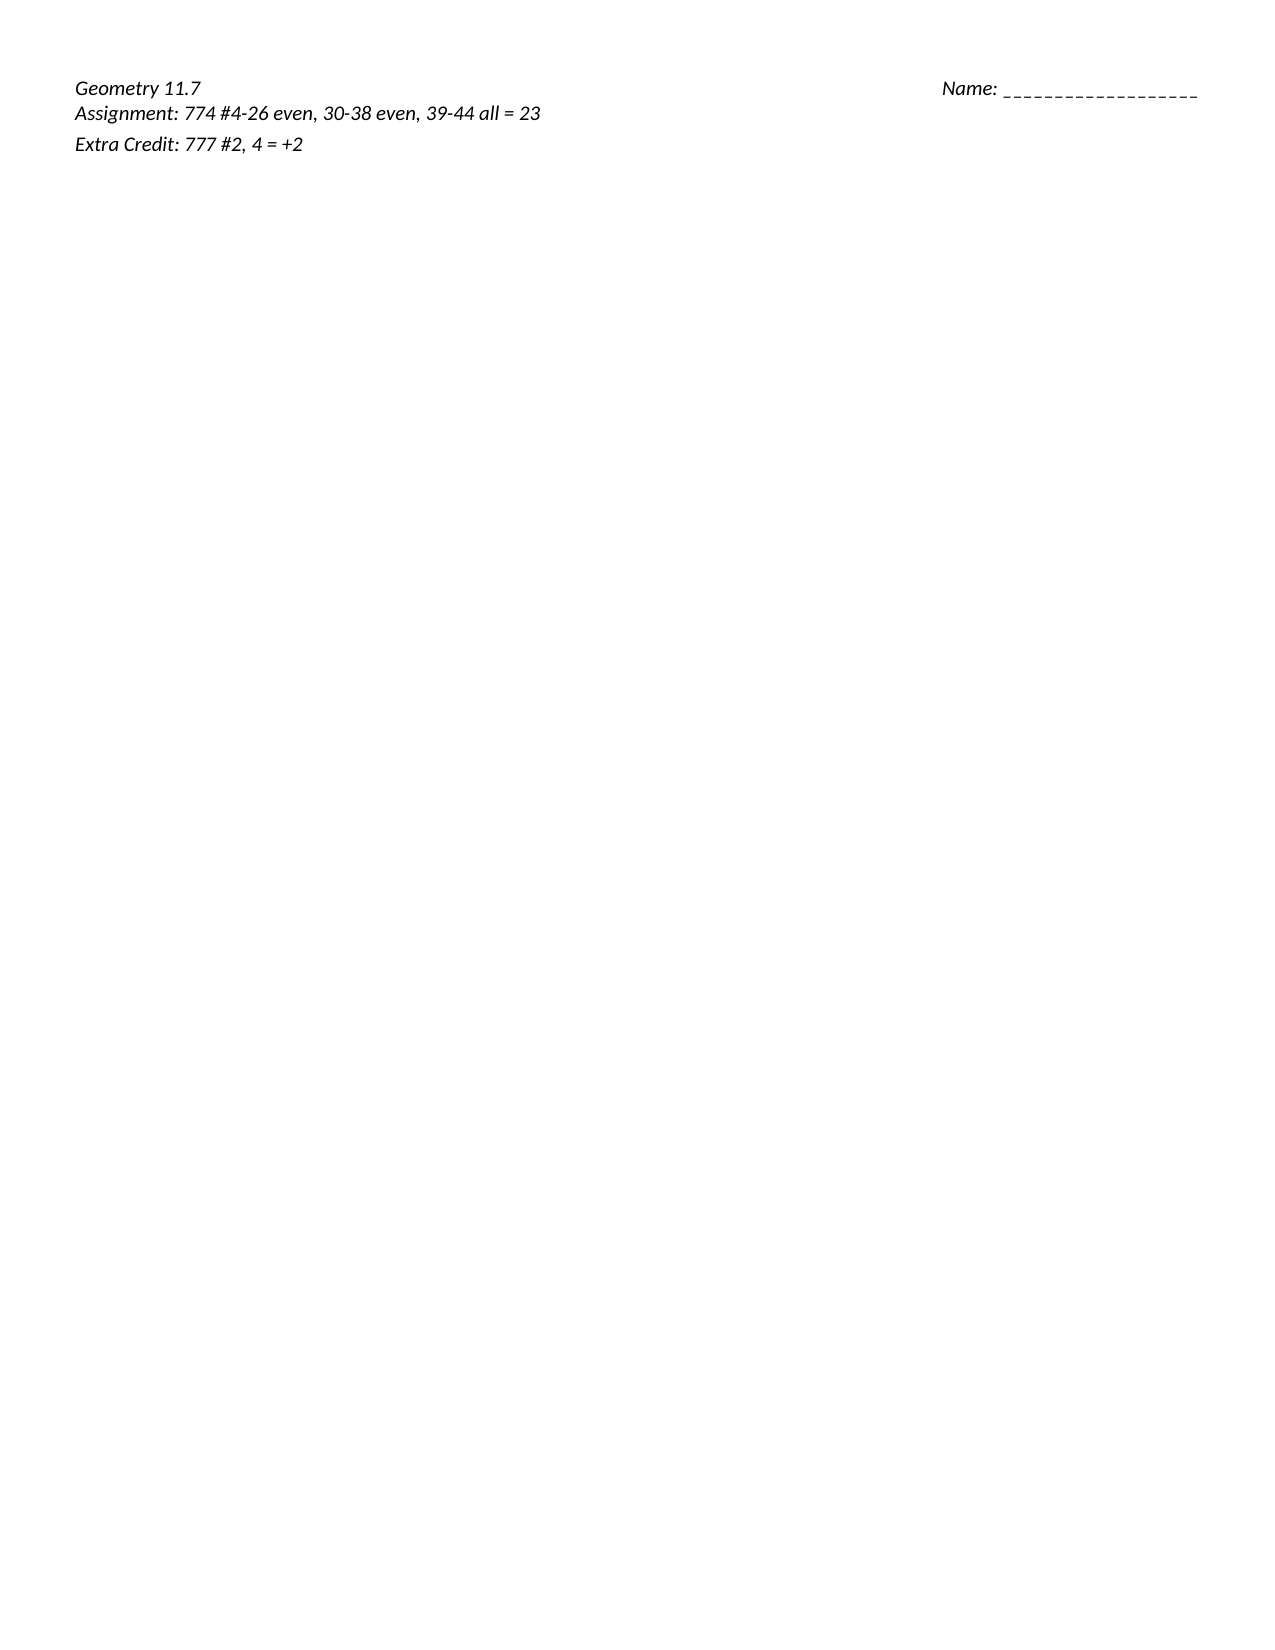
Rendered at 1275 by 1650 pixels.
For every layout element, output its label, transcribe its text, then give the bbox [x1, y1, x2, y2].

text Extra Credit: 777 #2, 4 = +2 [75, 131, 1200, 156]
text Assignment: 774 #4-26 even, 30-38 even, 39-44 all = 23 [75, 100, 1200, 126]
